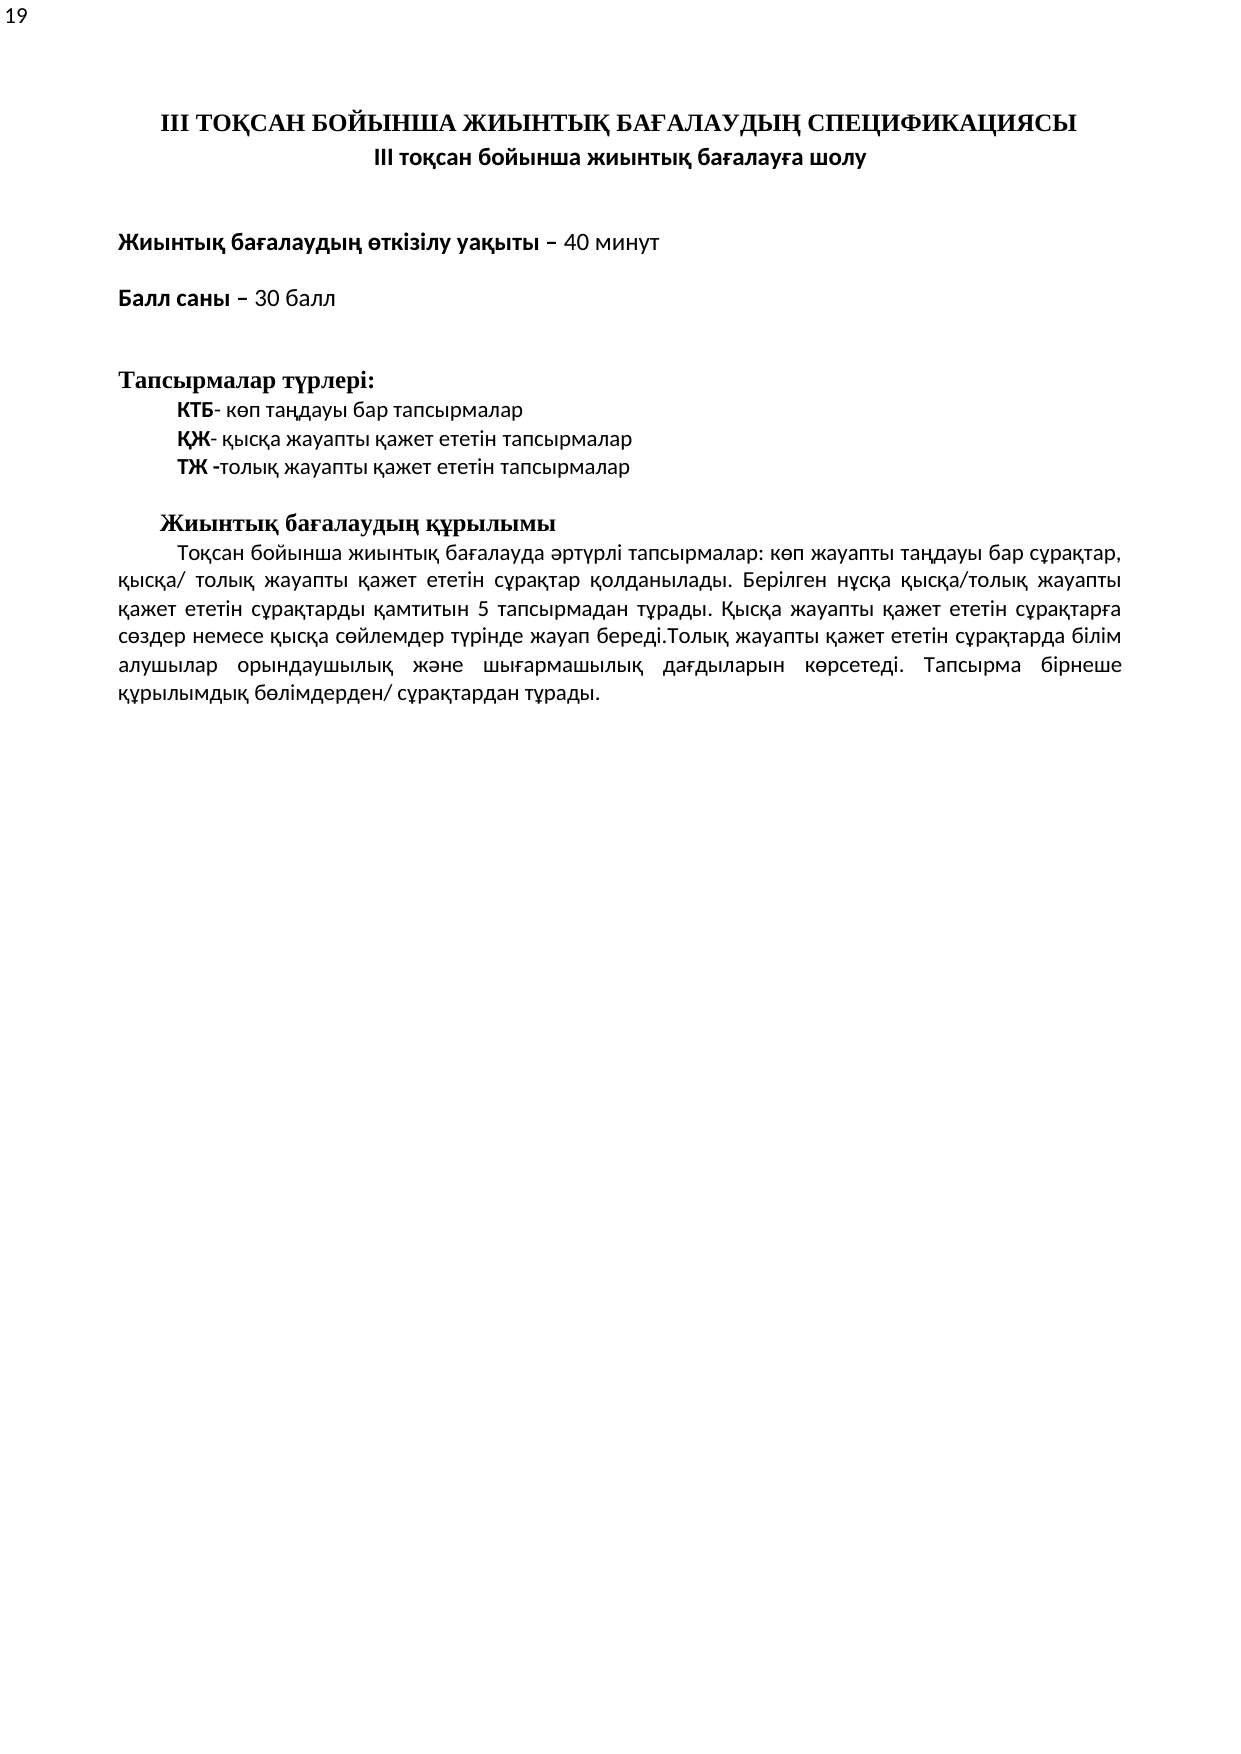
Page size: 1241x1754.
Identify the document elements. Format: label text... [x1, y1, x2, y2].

text ІІІ тоқсан бойынша жиынтық бағалауға шолу [159, 141, 1081, 172]
text КТБ- көп таңдауы бар тапсырмалар [177, 394, 1142, 423]
text Балл саны – 30 балл [118, 282, 1142, 313]
text ҚЖ- қысқа жауапты қажет ететін тапсырмалар [177, 423, 1142, 452]
text ТЖ -толық жауапты қажет ететін тапсырмалар [177, 452, 1142, 480]
text ІІІ ТОҚСАН БОЙЫНША ЖИЫНТЫҚ БАҒАЛАУДЫҢ СПЕЦИФИКАЦИЯСЫ [160, 108, 1081, 137]
text Тапсырмалар түрлері: [118, 366, 1142, 394]
text Жиынтық бағалаудың өткізілу уақыты – 40 минут [118, 226, 1142, 257]
text Тоқсан бойынша жиынтық бағалауда әртүрлі тапсырмалар: көп жауапты таңдауы бар сұрақтар, қысқа/ толық жауапты қажет ететін сұрақтар қолданылады. Берілген нұсқа қысқа/толық жауапты қажет ететін сұрақтарды қамтитын 5 тапсырмадан тұрады. Қысқа жауапты қажет ететін сұрақтарға сөздер немесе қысқа сөйлемдер түрінде жауап береді.Толық жауапты қажет ететін сұрақтарда білім алушылар орындаушылық және шығармашылық дағдыларын көрсетеді. Тапсырма бірнеше құрылымдық бөлімдерден/ сұрақтардан тұрады. [118, 538, 1123, 706]
text Жиынтық бағалаудың құрылымы [159, 509, 1081, 538]
